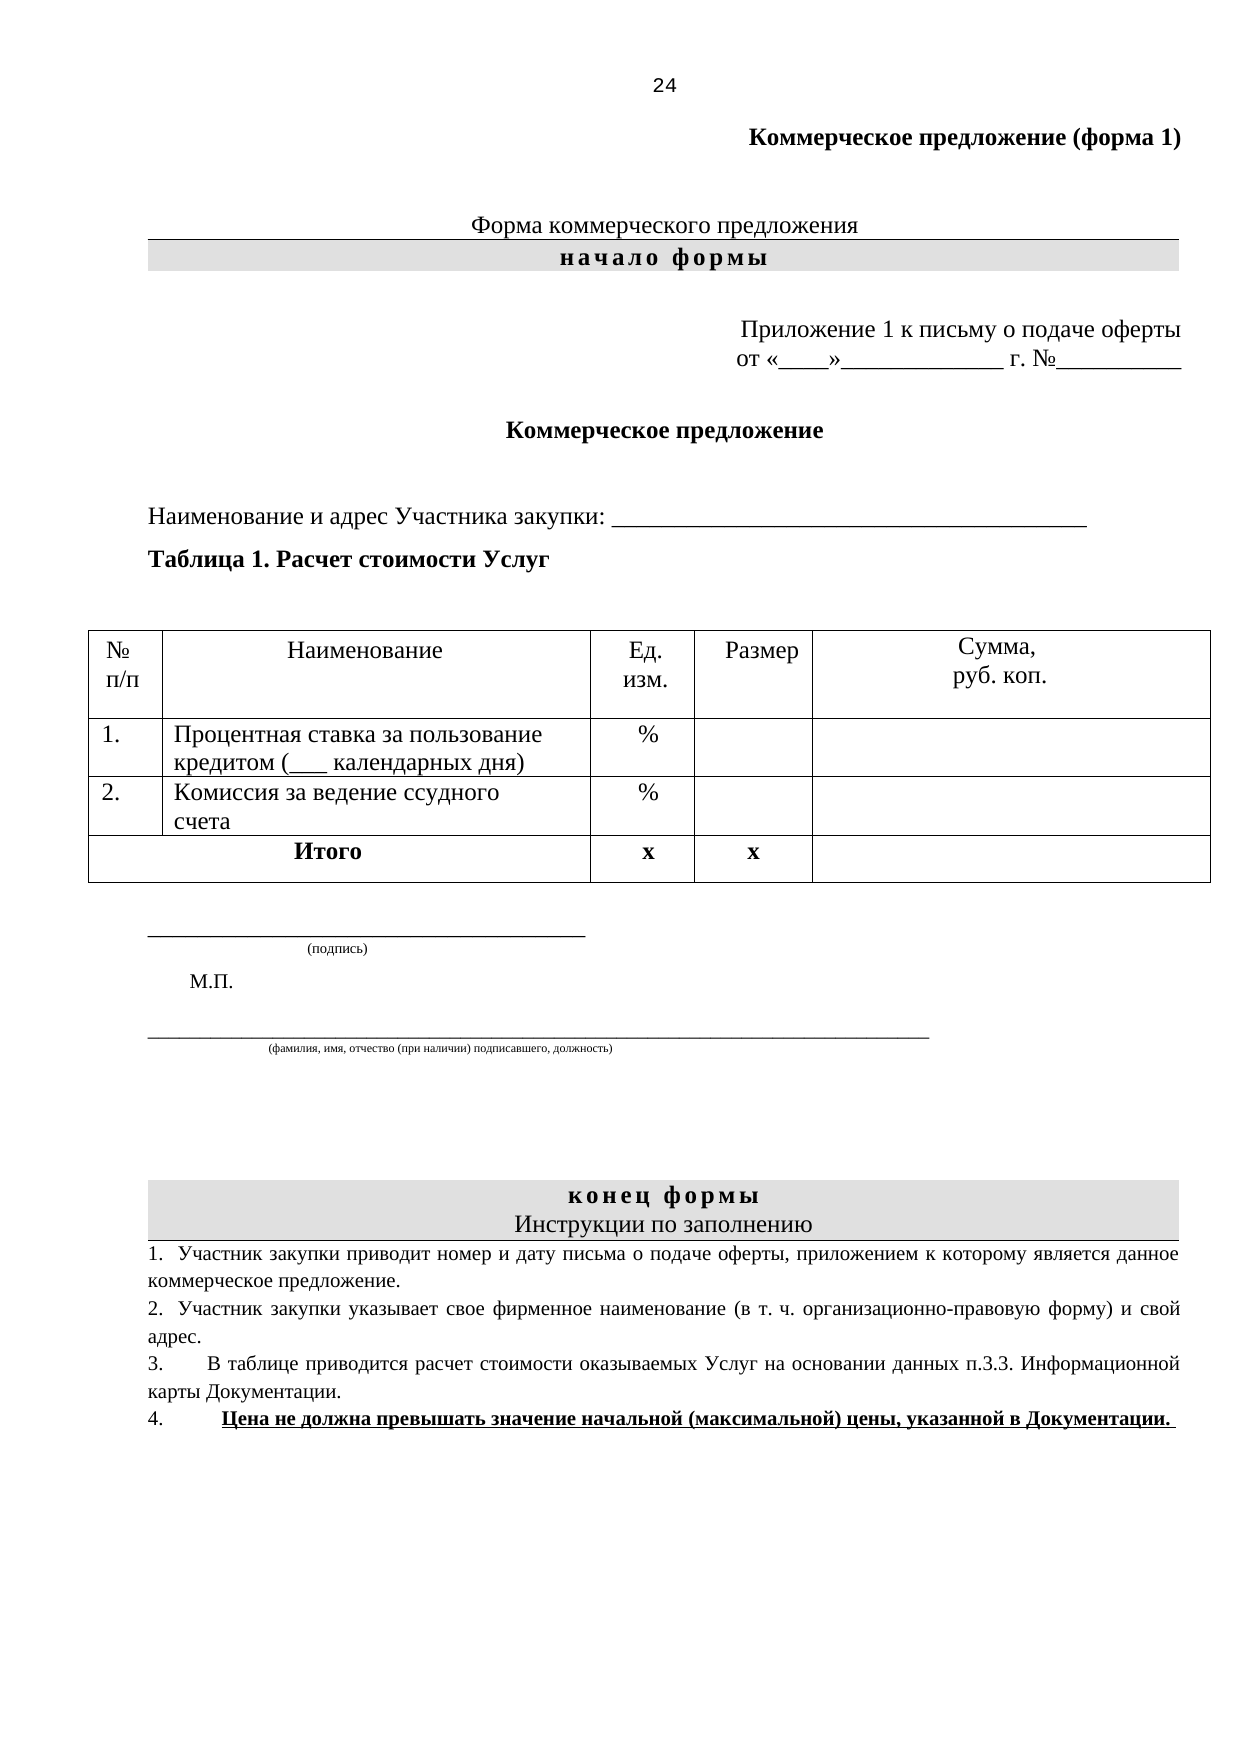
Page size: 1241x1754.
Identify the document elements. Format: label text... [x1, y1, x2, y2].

text Наименование и адрес Участника закупки: ______________________________________ [148, 501, 1181, 530]
text Форма коммерческого предложения [148, 210, 1181, 239]
table_cell Комиссия за ведение ссудного счета [163, 777, 590, 835]
table_cell [695, 777, 812, 835]
text 3. В таблице приводится расчет стоимости оказываемых Услуг на основании данных п.3.3. Информационной карты Документации. [148, 1351, 1181, 1403]
table_cell [813, 719, 1210, 776]
text М.П. [148, 969, 1181, 993]
table_cell % [591, 719, 694, 776]
table_cell [813, 777, 1210, 835]
table_header № п/п [89, 631, 162, 718]
table_header Наименование [163, 631, 590, 718]
table_cell % [591, 777, 694, 835]
text (подпись) [148, 940, 1181, 969]
table_cell [695, 719, 812, 776]
text начало формы [148, 240, 1179, 271]
text (фамилия, имя, отчество (при наличии) подписавшего, должность) [148, 1041, 1181, 1065]
list Участник закупки указывает свое фирменное наименование (в т. ч. организационно-правовую форму) и свой адрес. [148, 1296, 1181, 1348]
table_cell х [695, 836, 812, 882]
text конец формы [148, 1180, 1179, 1209]
text Коммерческое предложение (форма 1) [266, 122, 1181, 151]
table_cell [813, 836, 1210, 882]
table_cell 1. [89, 719, 162, 776]
table_cell 2. [89, 777, 162, 835]
table_header Сумма, руб. коп. [813, 631, 1210, 718]
text ___________________________________ [148, 911, 1181, 940]
table_header Размер [695, 631, 812, 718]
text Инструкции по заполнению [148, 1209, 1179, 1240]
table_header Ед. изм. [591, 631, 694, 718]
table_cell х [591, 836, 694, 882]
text Таблица 1. Расчет стоимости Услуг [148, 544, 1181, 573]
table_cell Процентная ставка за пользование кредитом (___ календарных дня) [163, 719, 590, 776]
text Коммерческое предложение [148, 415, 1181, 443]
table_cell Итого [89, 836, 590, 882]
text ___________________________________________________________________________ [148, 1017, 1181, 1041]
list Участник закупки приводит номер и дату письма о подаче оферты, приложением к которому является данное коммерческое предложение. [148, 1241, 1181, 1292]
text 4. Цена не должна превышать значение начальной (максимальной) цены, указанной в Документации. [148, 1406, 1181, 1430]
text Приложение 1 к письму о подаче оферты от «____»_____________ г. №__________ [148, 314, 1181, 372]
